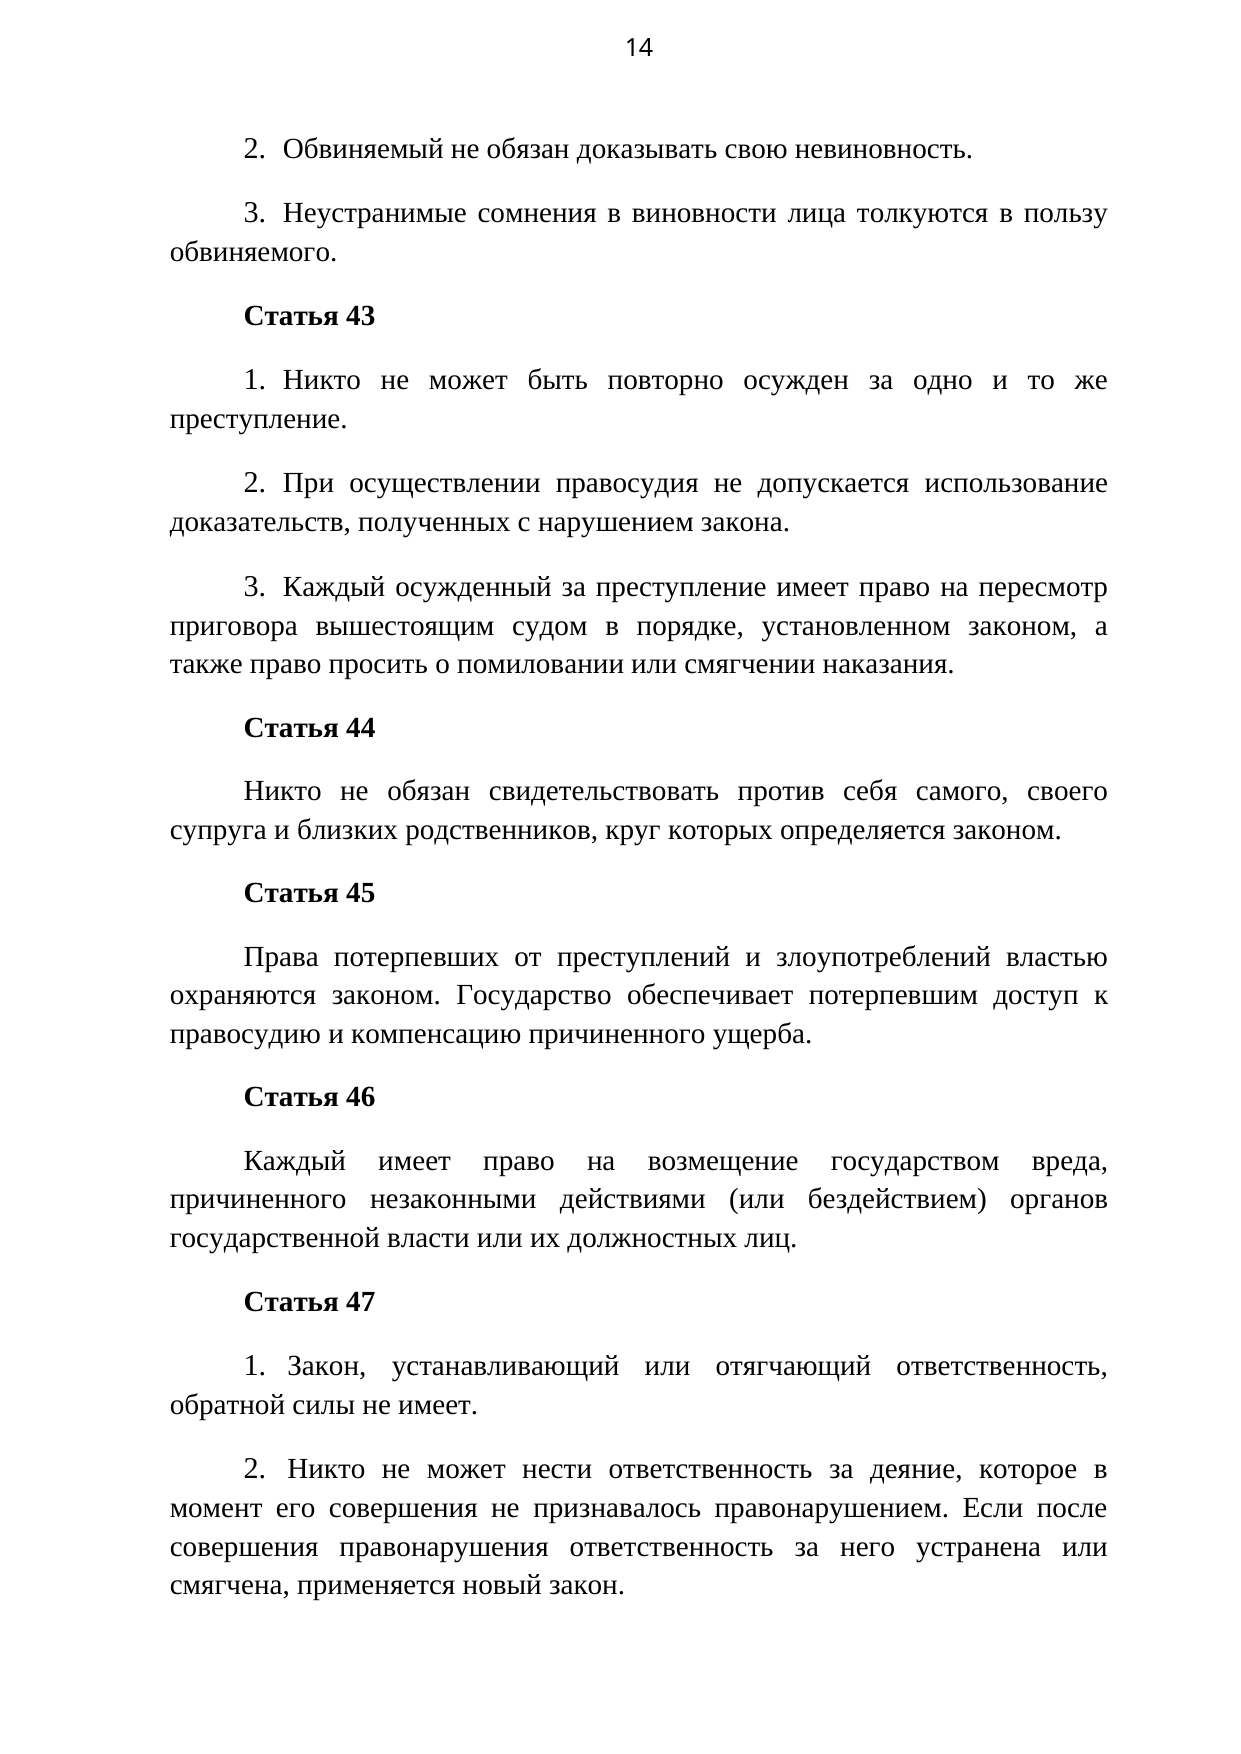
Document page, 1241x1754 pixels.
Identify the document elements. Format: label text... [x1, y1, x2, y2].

list Никто не может быть повторно осужден за одно и то же преступление. [169, 361, 1108, 435]
text Никто не обязан свидетельствовать против себя самого, своего супруга и близких родственников, круг которых определяется законом. [169, 773, 1108, 845]
list Обвиняемый не обязан доказывать свою невиновность. [169, 130, 1108, 164]
text Статья 47 [169, 1284, 1108, 1317]
list При осуществлении правосудия не допускается использование доказательств, полученных с нарушением закона. [169, 465, 1108, 538]
list Неустранимые сомнения в виновности лица толкуются в пользу обвиняемого. [169, 195, 1108, 268]
text Статья 43 [169, 298, 1108, 331]
text Статья 45 [169, 875, 1108, 909]
list Каждый осужденный за преступление имеет право на пересмотр приговора вышестоящим судом в порядке, установленном законом, а также право просить о помиловании или смягчении наказания. [169, 568, 1108, 680]
list Никто не может нести ответственность за деяние, которое в момент его совершения не признавалось правонарушением. Если после совершения правонарушения ответственность за него устранена или смягчена, применяется новый закон. [169, 1450, 1108, 1601]
text Каждый имеет право на возмещение государством вреда, причиненного незаконными действиями (или бездействием) органов государственной власти или их должностных лиц. [169, 1143, 1108, 1254]
text Права потерпевших от преступлений и злоупотреблений властью охраняются законом. Государство обеспечивает потерпевшим доступ к правосудию и компенсацию причиненного ущерба. [169, 939, 1108, 1049]
list Закон, устанавливающий или отягчающий ответственность, обратной силы не имеет. [169, 1347, 1108, 1420]
text Статья 44 [169, 710, 1108, 743]
text Статья 46 [169, 1079, 1108, 1113]
